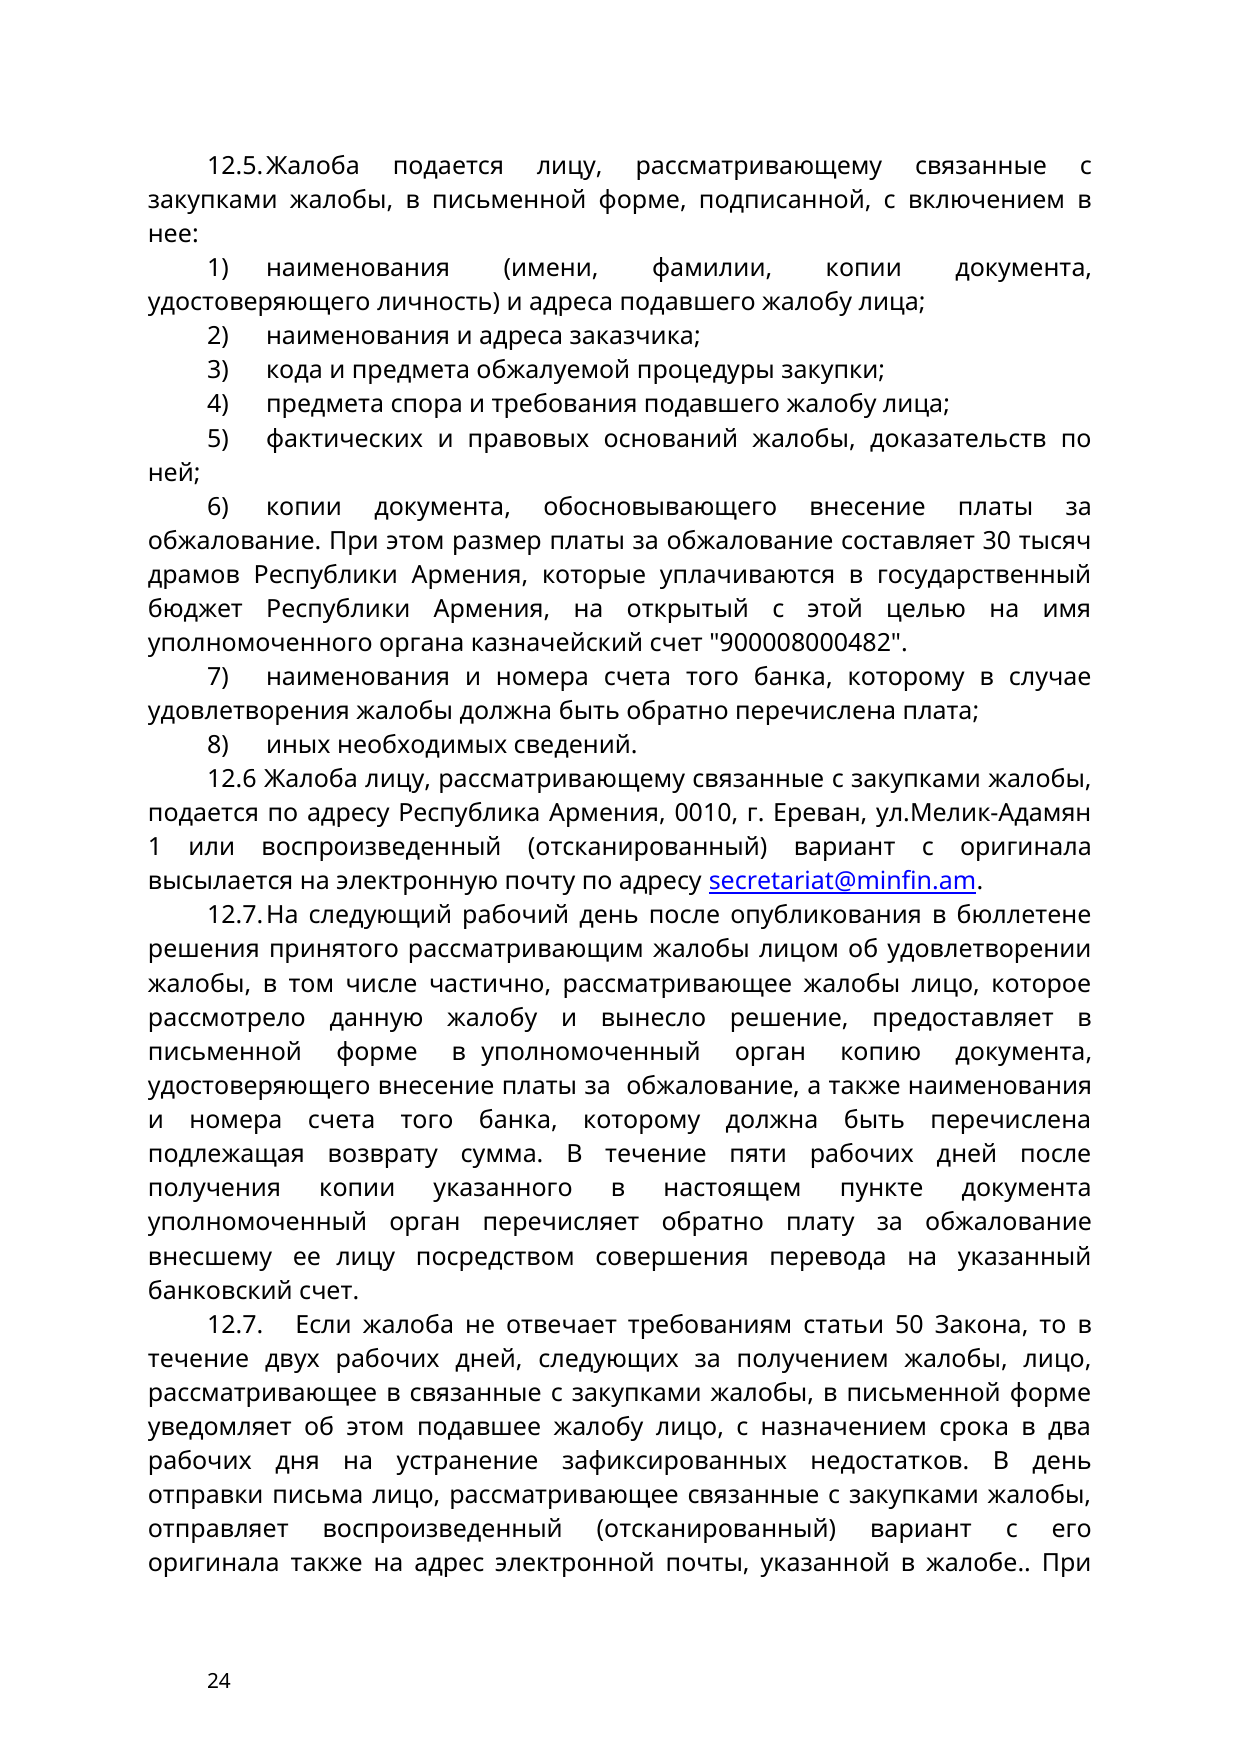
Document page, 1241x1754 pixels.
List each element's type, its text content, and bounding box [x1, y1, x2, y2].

text 6) копии документа, обосновывающего внесение платы за обжалование. При этом размер платы за обжалование составляет 30 тысяч драмов Республики Армения, которые уплачиваются в государственный бюджет Республики Армения, на открытый с этой целью на имя уполномоченного органа казначейский счет "900008000482". [148, 488, 1092, 659]
text 8) иных необходимых сведений. [148, 727, 1092, 761]
text 12.5. Жалоба подается лицу, рассматривающему связанные с закупками жалобы, в письменной форме, подписанной, с включением в нее: [148, 148, 1092, 250]
text 12.7. На следующий рабочий день после опубликования в бюллетене решения принятого рассматривающим жалобы лицом об удовлетворении жалобы, в том числе частично, рассматривающее жалобы лицо, которое рассмотрело данную жалобу и вынесло решение, предоставляет в письменной форме в уполномоченный орган копию документа, удостоверяющего внесение платы за обжалование, а также наименования и номера счета того банка, которому должна быть перечислена подлежащая возврату сумма. В течение пяти рабочих дней после получения копии указанного в настоящем пункте документа уполномоченный орган перечисляет обратно плату за обжалование внесшему ее лицу посредством совершения перевода на указанный банковский счет. [148, 897, 1092, 1306]
text 1) наименования (имени, фамилии, копии документа, удостоверяющего личность) и адреса подавшего жалобу лица; [148, 250, 1092, 318]
text 12.6 Жалоба лицу, рассматривающему связанные с закупками жалобы, подается по адресу Республика Армения, 0010, г. Ереван, ул.Мелик-Адамян 1 или воспроизведенный (отсканированный) вариант с оригинала высылается на электронную почту по адресу secretariat@minfin.am. [148, 761, 1092, 897]
text 2) наименования и адреса заказчика; [148, 318, 1092, 352]
text 3) кода и предмета обжалуемой процедуры закупки; [148, 352, 1092, 386]
text 5) фактических и правовых оснований жалобы, доказательств по ней; [148, 420, 1092, 488]
text 4) предмета спора и требования подавшего жалобу лица; [148, 386, 1092, 420]
text 7) наименования и номера счета того банка, которому в случае удовлетворения жалобы должна быть обратно перечислена плата; [148, 659, 1092, 727]
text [148, 1306, 1092, 1579]
